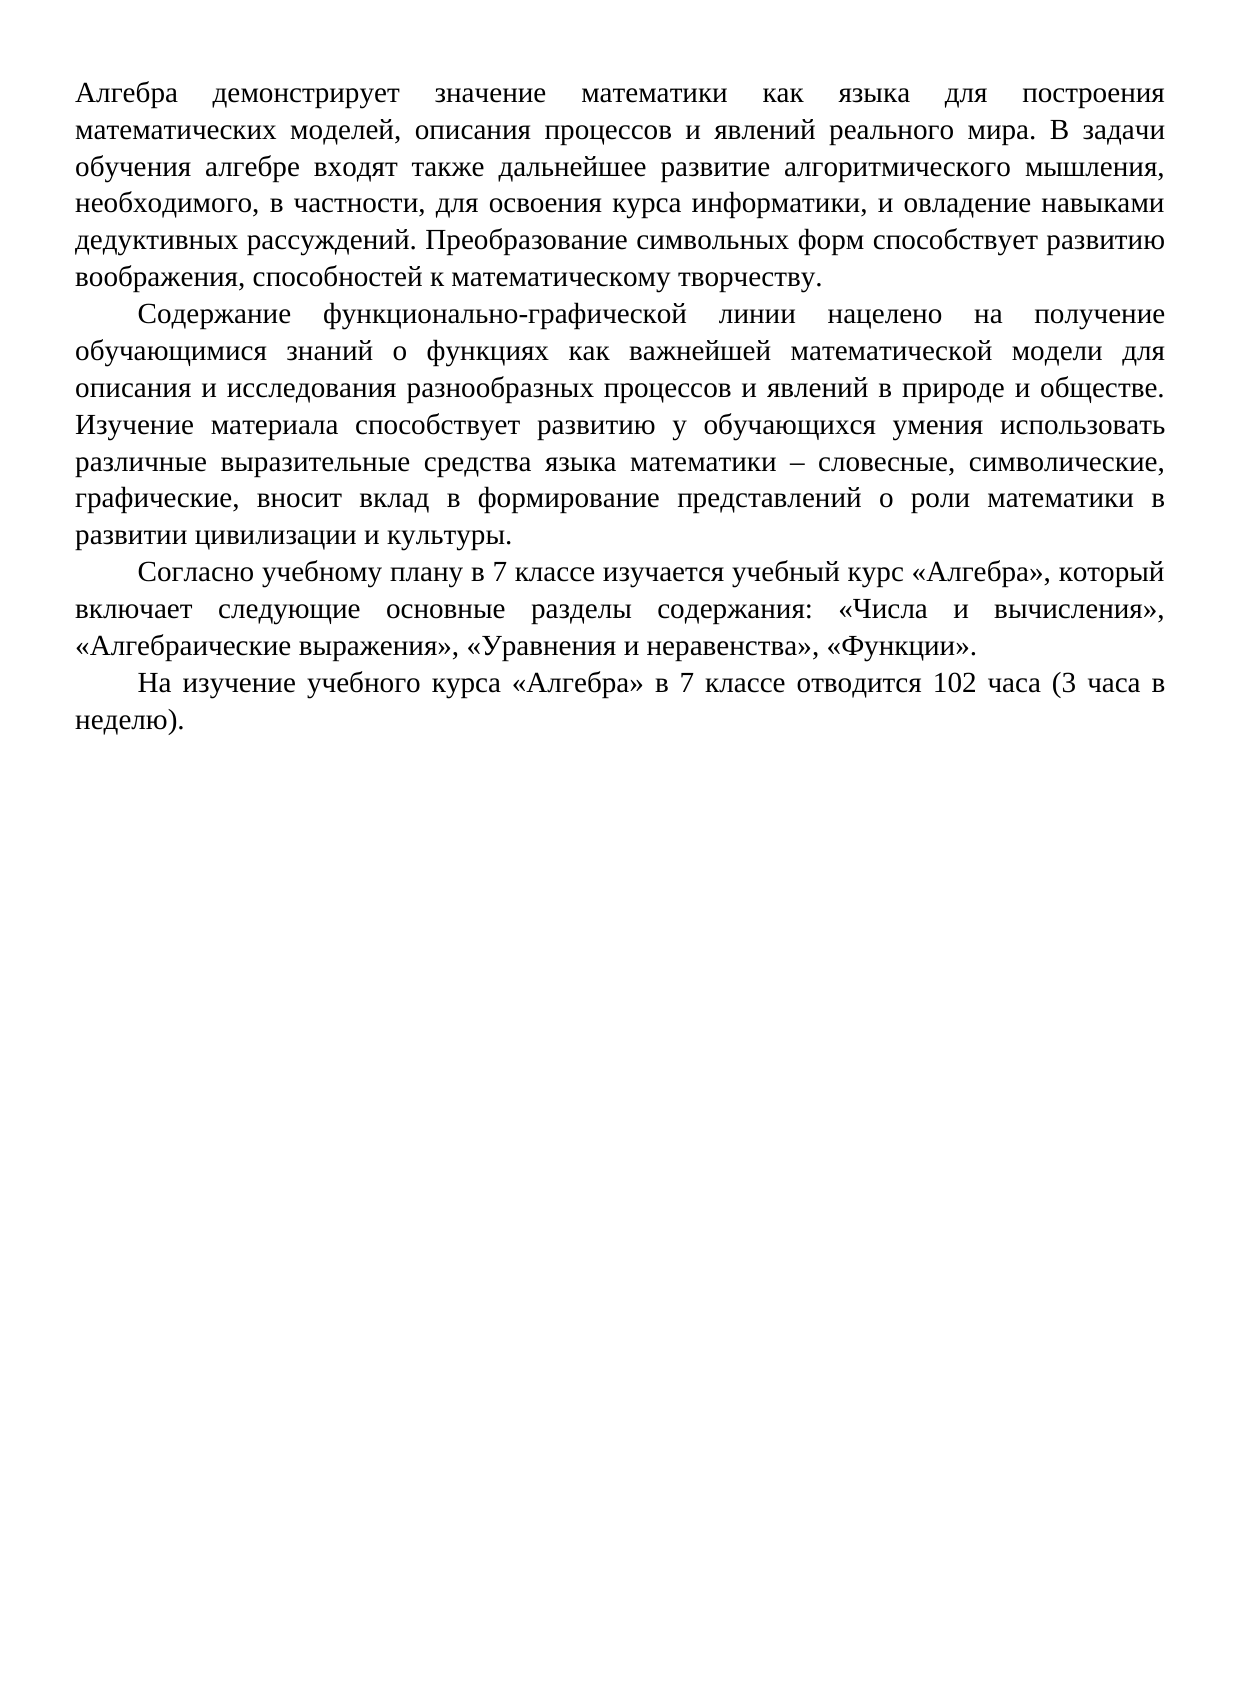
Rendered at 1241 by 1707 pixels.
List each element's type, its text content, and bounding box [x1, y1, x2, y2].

text Содержание функционально-графической линии нацелено на получение обучающимися знаний о функциях как важнейшей математической модели для описания и исследования разнообразных процессов и явлений в природе и обществе. Изучение материала способствует развитию у обучающихся умения использовать различные выразительные средства языка математики – словесные, символические, графические, вносит вклад в формирование представлений о роли математики в развитии цивилизации и культуры. [75, 296, 1165, 551]
text Согласно учебному плану в 7 классе изучается учебный курс «Алгебра», который включает следующие основные разделы содержания: «Числа и вычисления», «Алгебраические выражения», «Уравнения и неравенства», «Функции». [75, 554, 1165, 662]
text ‌На изучение учебного курса «Алгебра» в 7 классе отводится 102 часа (3 часа в неделю).‌‌ [75, 665, 1165, 735]
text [75, 75, 1165, 293]
